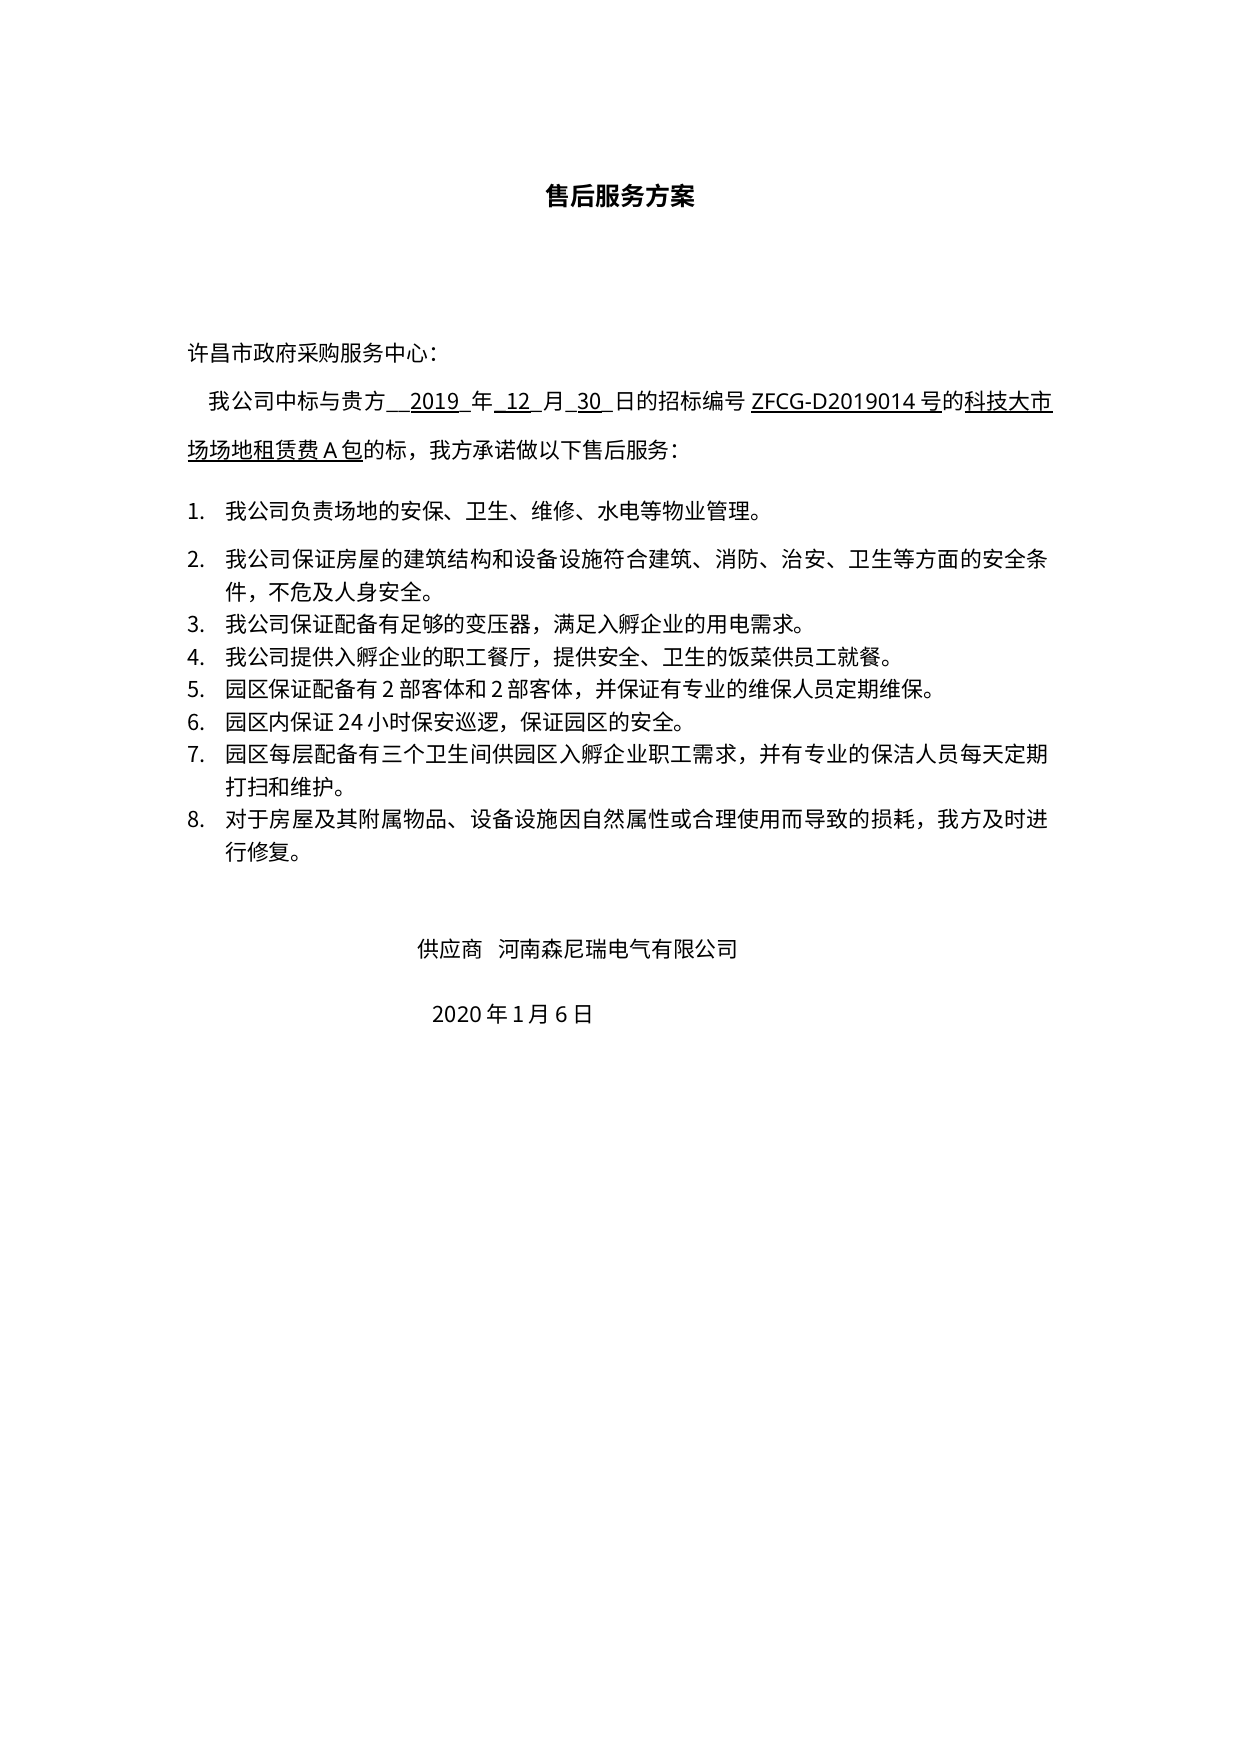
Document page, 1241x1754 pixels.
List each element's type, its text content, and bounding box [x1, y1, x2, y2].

list 我公司保证配备有足够的变压器，满足入孵企业的用电需求。 [187, 607, 1053, 639]
text 供应商 河南森尼瑞电气有限公司 [187, 932, 1053, 964]
list 对于房屋及其附属物品、设备设施因自然属性或合理使用而导致的损耗，我方及时进行修复。 [187, 802, 1053, 867]
text 许昌市政府采购服务中心： [187, 336, 1053, 368]
list 园区内保证24小时保安巡逻，保证园区的安全。 [187, 704, 1053, 737]
list 园区保证配备有2部客体和2部客体，并保证有专业的维保人员定期维保。 [187, 672, 1053, 704]
list 我公司负责场地的安保、卫生、维修、水电等物业管理。 [187, 493, 1053, 526]
text 售后服务方案 [187, 162, 1053, 227]
text 我公司中标与贵方__2019_年_12_月_30_日的招标编号ZFCG-D2019014号的科技大市场场地租赁费A包的标，我方承诺做以下售后服务： [187, 384, 1053, 465]
list 我公司保证房屋的建筑结构和设备设施符合建筑、消防、治安、卫生等方面的安全条件，不危及人身安全。 [187, 542, 1053, 607]
text 2020年1月6日 [187, 997, 1053, 1029]
list 园区每层配备有三个卫生间供园区入孵企业职工需求，并有专业的保洁人员每天定期打扫和维护。 [187, 737, 1053, 802]
list 我公司提供入孵企业的职工餐厅，提供安全、卫生的饭菜供员工就餐。 [187, 639, 1053, 672]
